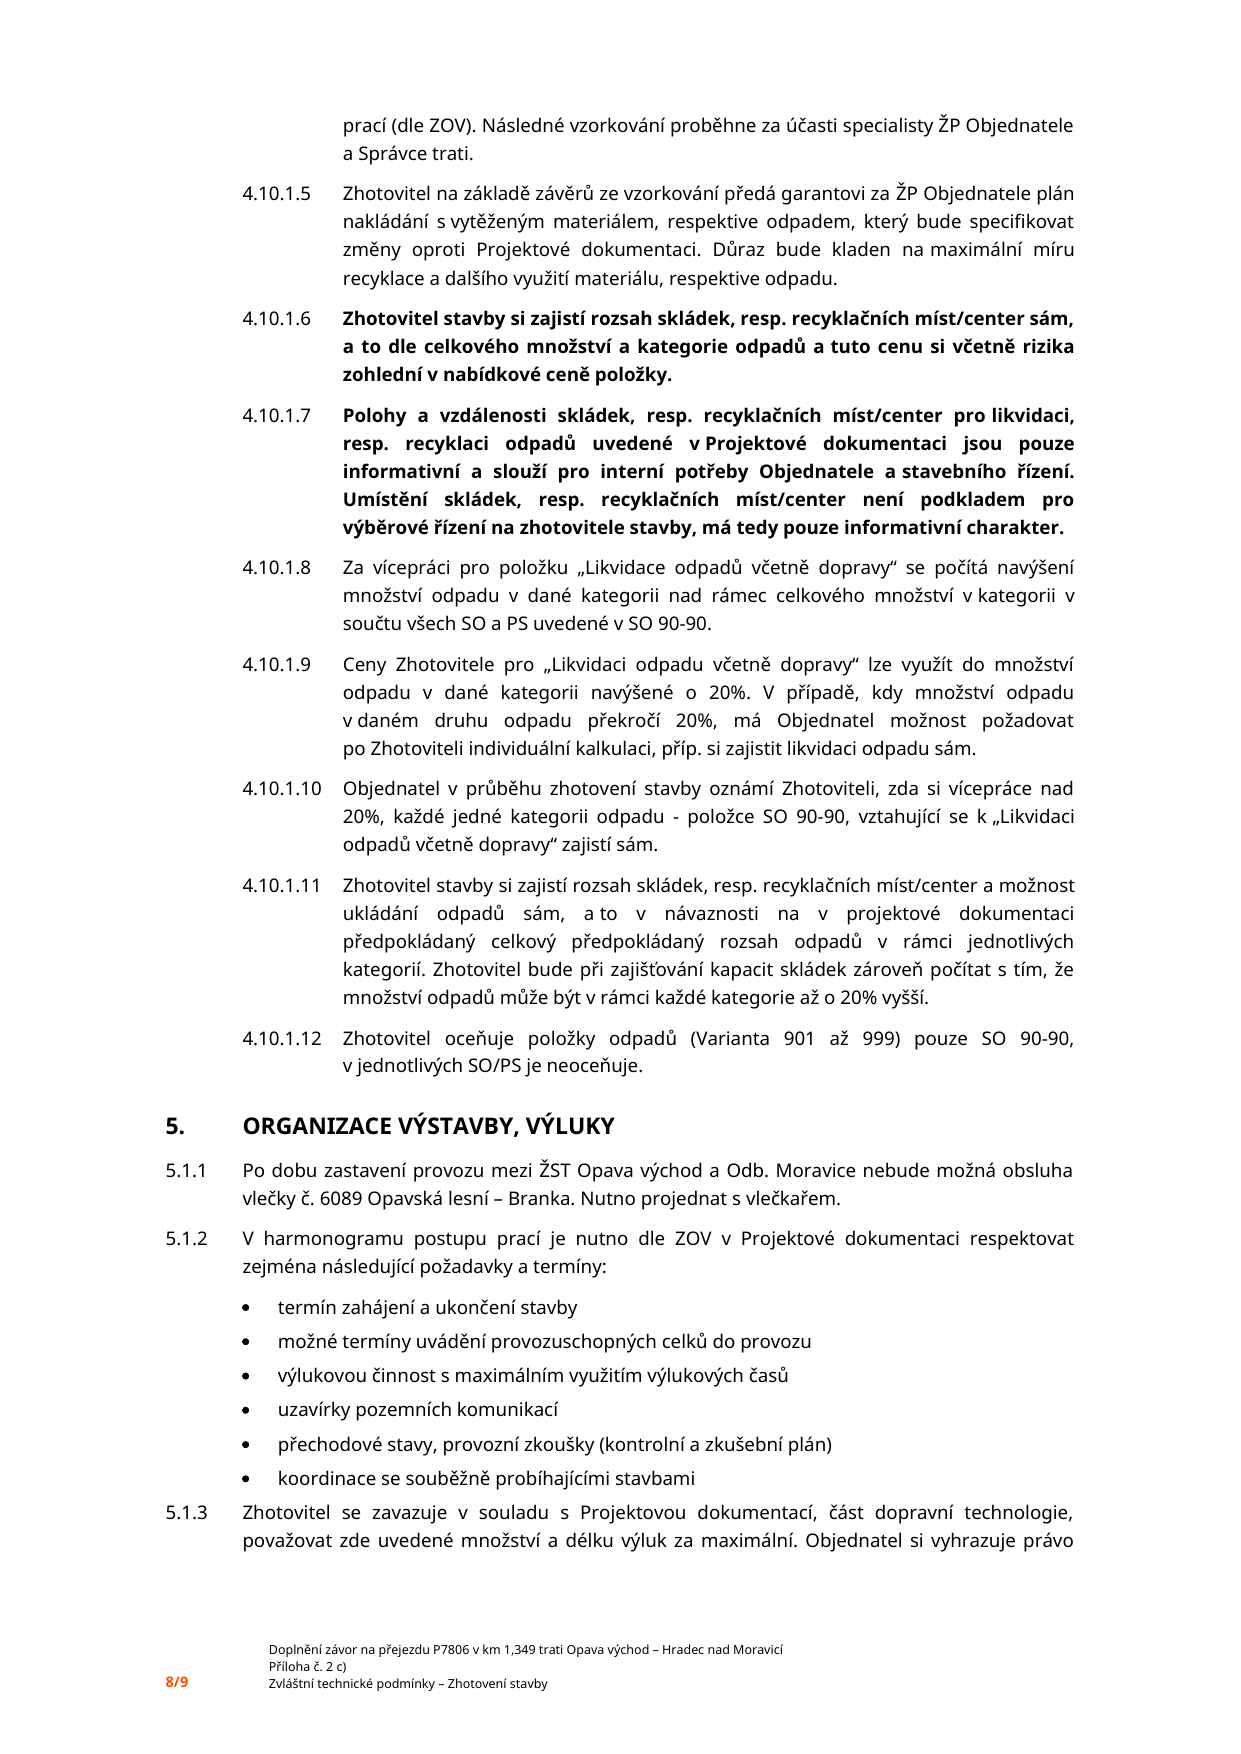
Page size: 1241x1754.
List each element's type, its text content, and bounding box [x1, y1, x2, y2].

list Zhotovitel oceňuje položky odpadů (Varianta 901 až 999) pouze SO 90-90, v jednotlivých SO/PS je neoceňuje. [242, 1025, 1075, 1078]
text Objednatel v průběhu zhotovení stavby oznámí Zhotoviteli, zda si vícepráce nad 20%, každé jedné kategorii odpadu - položce SO 90-90, vztahující se k „Likvidaci odpadů včetně dopravy“ zajistí sám. [242, 776, 1075, 857]
text ORGANIZACE VÝSTAVBY, VÝLUKY [165, 1110, 1075, 1141]
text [242, 112, 1075, 166]
text Polohy a vzdálenosti skládek, resp. recyklačních míst/center pro likvidaci, resp. recyklaci odpadů uvedené v Projektové dokumentaci jsou pouze informativní a slouží pro interní potřeby Objednatele a stavebního řízení. Umístění skládek, resp. recyklačních míst/center není podkladem pro výběrové řízení na zhotovitele stavby, má tedy pouze informativní charakter. [242, 402, 1075, 539]
text Za vícepráci pro položku „Likvidace odpadů včetně dopravy“ se počítá navýšení množství odpadu v dané kategorii nad rámec celkového množství v kategorii v součtu všech SO a PS uvedené v SO 90-90. [242, 554, 1075, 636]
list výlukovou činnost s maximálním využitím výlukových časů [242, 1362, 1075, 1388]
text Ceny Zhotovitele pro „Likvidaci odpadu včetně dopravy“ lze využít do množství odpadu v dané kategorii navýšené o 20%. V případě, kdy množství odpadu v daném druhu odpadu překročí 20%, má Objednatel možnost požadovat po Zhotoviteli individuální kalkulaci, příp. si zajistit likvidaci odpadu sám. [242, 651, 1075, 761]
text V harmonogramu postupu prací je nutno dle ZOV v Projektové dokumentaci respektovat zejména následující požadavky a termíny: [165, 1225, 1075, 1279]
list možné termíny uvádění provozuschopných celků do provozu [242, 1328, 1075, 1354]
text Zhotovitel stavby si zajistí rozsah skládek, resp. recyklačních míst/center sám, a to dle celkového množství a kategorie odpadů a tuto cenu si včetně rizika zohlední v nabídkové ceně položky. [242, 305, 1075, 387]
list uzavírky pozemních komunikací [242, 1397, 1075, 1422]
text Zhotovitel stavby si zajistí rozsah skládek, resp. recyklačních míst/center a možnost ukládání odpadů sám, a to v návaznosti na v projektové dokumentaci předpokládaný celkový předpokládaný rozsah odpadů v rámci jednotlivých kategorií. Zhotovitel bude při zajišťování kapacit skládek zároveň počítat s tím, že množství odpadů může být v rámci každé kategorie až o 20% vyšší. [242, 872, 1075, 1010]
list termín zahájení a ukončení stavby [242, 1294, 1075, 1319]
list přechodové stavy, provozní zkoušky (kontrolní a zkušební plán) [242, 1431, 1075, 1457]
list koordinace se souběžně probíhajícími stavbami [242, 1465, 1075, 1491]
text Zhotovitel na základě závěrů ze vzorkování předá garantovi za ŽP Objednatele plán nakládání s vytěženým materiálem, respektive odpadem, který bude specifikovat změny oproti Projektové dokumentaci. Důraz bude kladen na maximální míru recyklace a dalšího využití materiálu, respektive odpadu. [242, 181, 1075, 290]
text Po dobu zastavení provozu mezi ŽST Opava východ a Odb. Moravice nebude možná obsluha vlečky č. 6089 Opavská lesní – Branka. Nutno projednat s vlečkařem. [165, 1157, 1075, 1210]
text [165, 1499, 1075, 1553]
